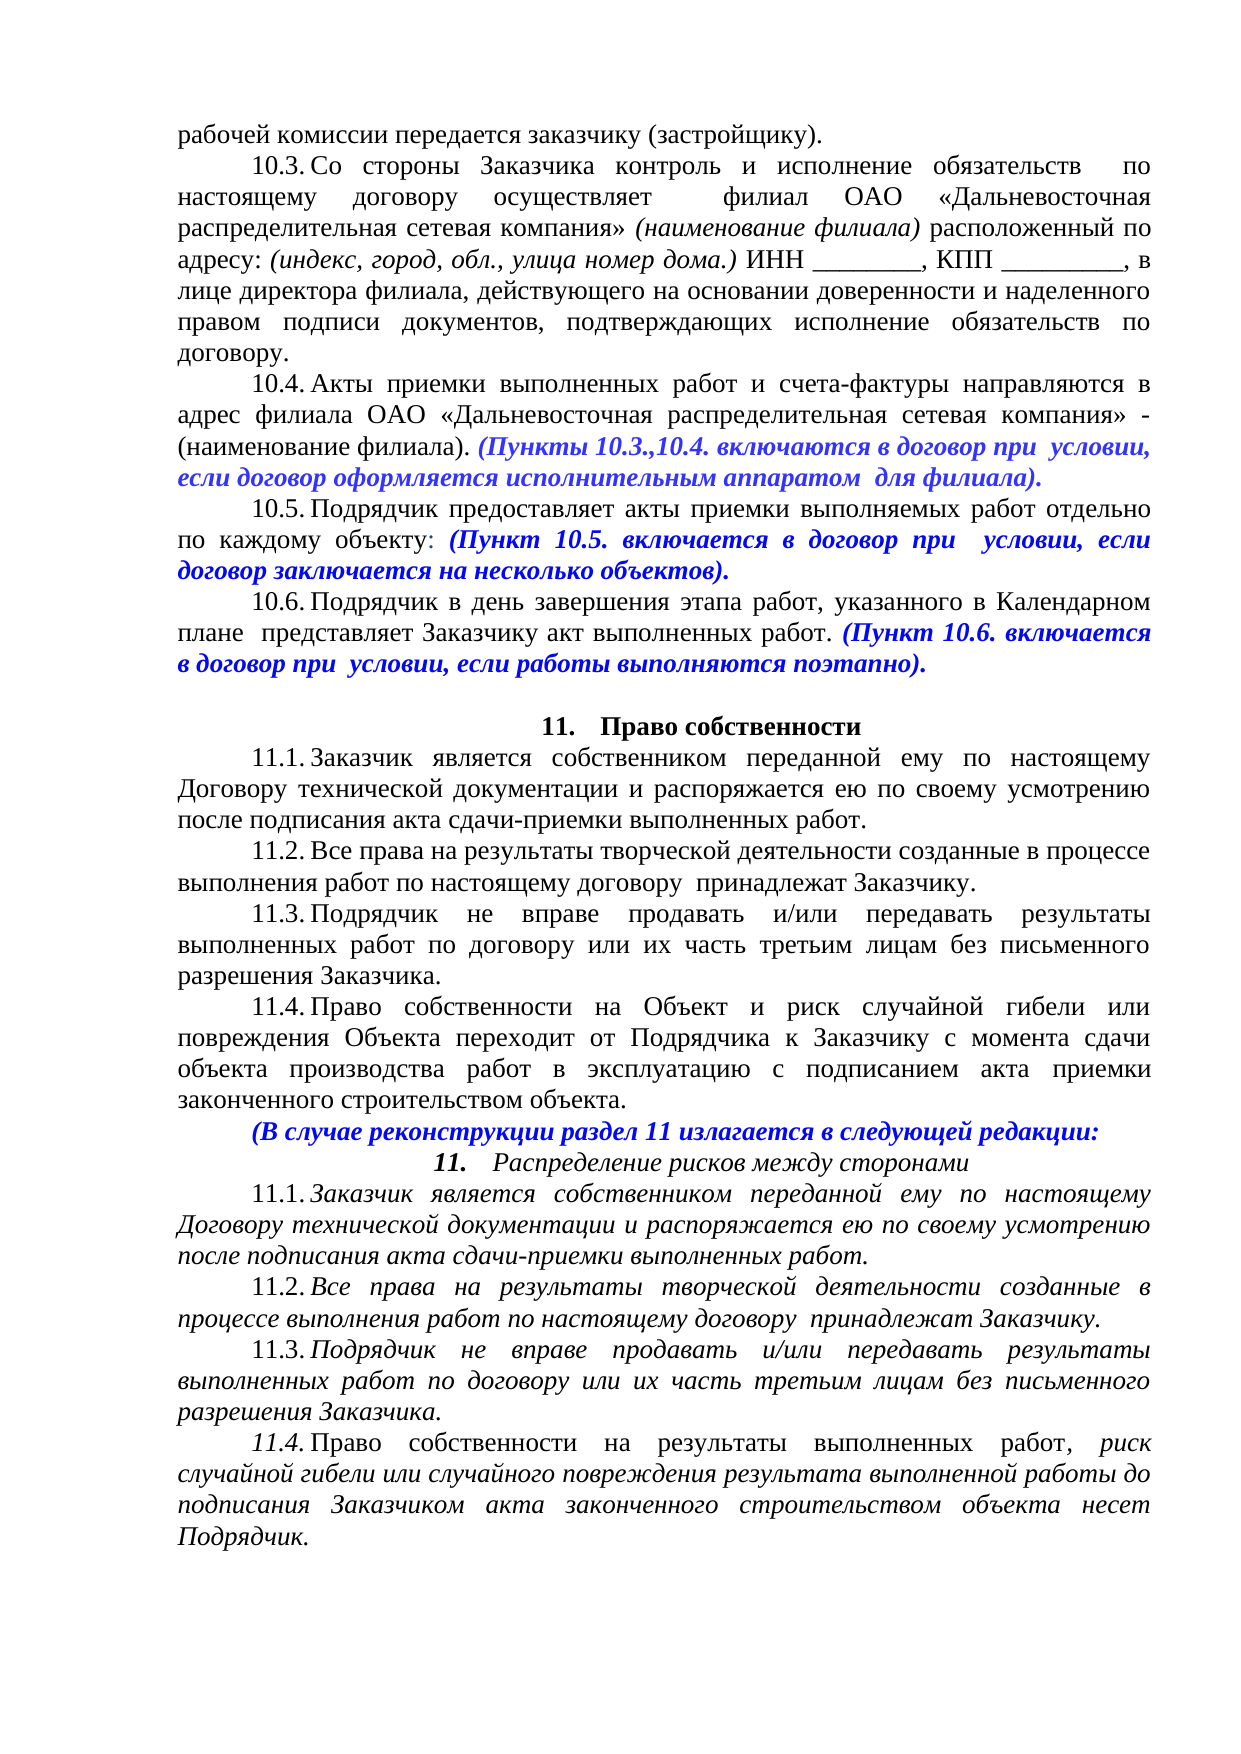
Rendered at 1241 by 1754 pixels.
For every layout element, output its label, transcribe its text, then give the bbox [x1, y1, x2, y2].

list Право собственности на результаты выполненных работ, риск случайной гибели или случайного повреждения результата выполненной работы до подписания Заказчиком акта законченного строительством объекта несет Подрядчик. [177, 1426, 1152, 1551]
list Подрядчик не вправе продавать и/или передавать результаты выполненных работ по договору или их часть третьим лицам без письменного разрешения Заказчика. [177, 1333, 1152, 1426]
list Со стороны Заказчика контроль и исполнение обязательств по настоящему договору осуществляет филиал ОАО «Дальневосточная распределительная сетевая компания» (наименование филиала) расположенный по адресу: (индекс, город, обл., улица номер дома.) ИНН ________, КПП _________, в лице директора филиала, действующего на основании доверенности и наделенного правом подписи документов, подтверждающих исполнение обязательств по договору. [177, 149, 1152, 367]
list Право собственности на Объект и риск случайной гибели или повреждения Объекта переходит от Подрядчика к Заказчику с момента сдачи объекта производства работ в эксплуатацию с подписанием акта приемки законченного строительством объекта. [177, 990, 1152, 1115]
list Заказчик является собственником переданной ему по настоящему Договору технической документации и распоряжается ею по своему усмотрению после подписания акта сдачи-приемки выполненных работ. [177, 1177, 1152, 1271]
list Распределение рисков между сторонами [177, 1146, 1152, 1177]
list Акты приемки выполненных работ и счета-фактуры направляются в адрес филиала ОАО «Дальневосточная распределительная сетевая компания» - (наименование филиала). (Пункты 10.3.,10.4. включаются в договор при условии, если договор оформляется исполнительным аппаратом для филиала). [177, 367, 1152, 492]
list Все права на результаты творческой деятельности созданные в процессе выполнения работ по настоящему договору принадлежат Заказчику. [177, 1271, 1152, 1333]
list Заказчик является собственником переданной ему по настоящему Договору технической документации и распоряжается ею по своему усмотрению после подписания акта сдачи-приемки выполненных работ. [177, 741, 1152, 834]
list Право собственности [177, 710, 1152, 741]
list Подрядчик не вправе продавать и/или передавать результаты выполненных работ по договору или их часть третьим лицам без письменного разрешения Заказчика. [177, 897, 1152, 990]
list Все права на результаты творческой деятельности созданные в процессе выполнения работ по настоящему договору принадлежат Заказчику. [177, 834, 1152, 897]
text (В случае реконструкции раздел 11 излагается в следующей редакции: [177, 1115, 1152, 1146]
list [177, 118, 1152, 149]
list Подрядчик в день завершения этапа работ, указанного в Календарном плане представляет Заказчику акт выполненных работ. (Пункт 10.6. включается в договор при условии, если работы выполняются поэтапно). [177, 585, 1152, 679]
list Подрядчик предоставляет акты приемки выполняемых работ отдельно по каждому объекту: (Пункт 10.5. включается в договор при условии, если договор заключается на несколько объектов). [177, 492, 1152, 585]
